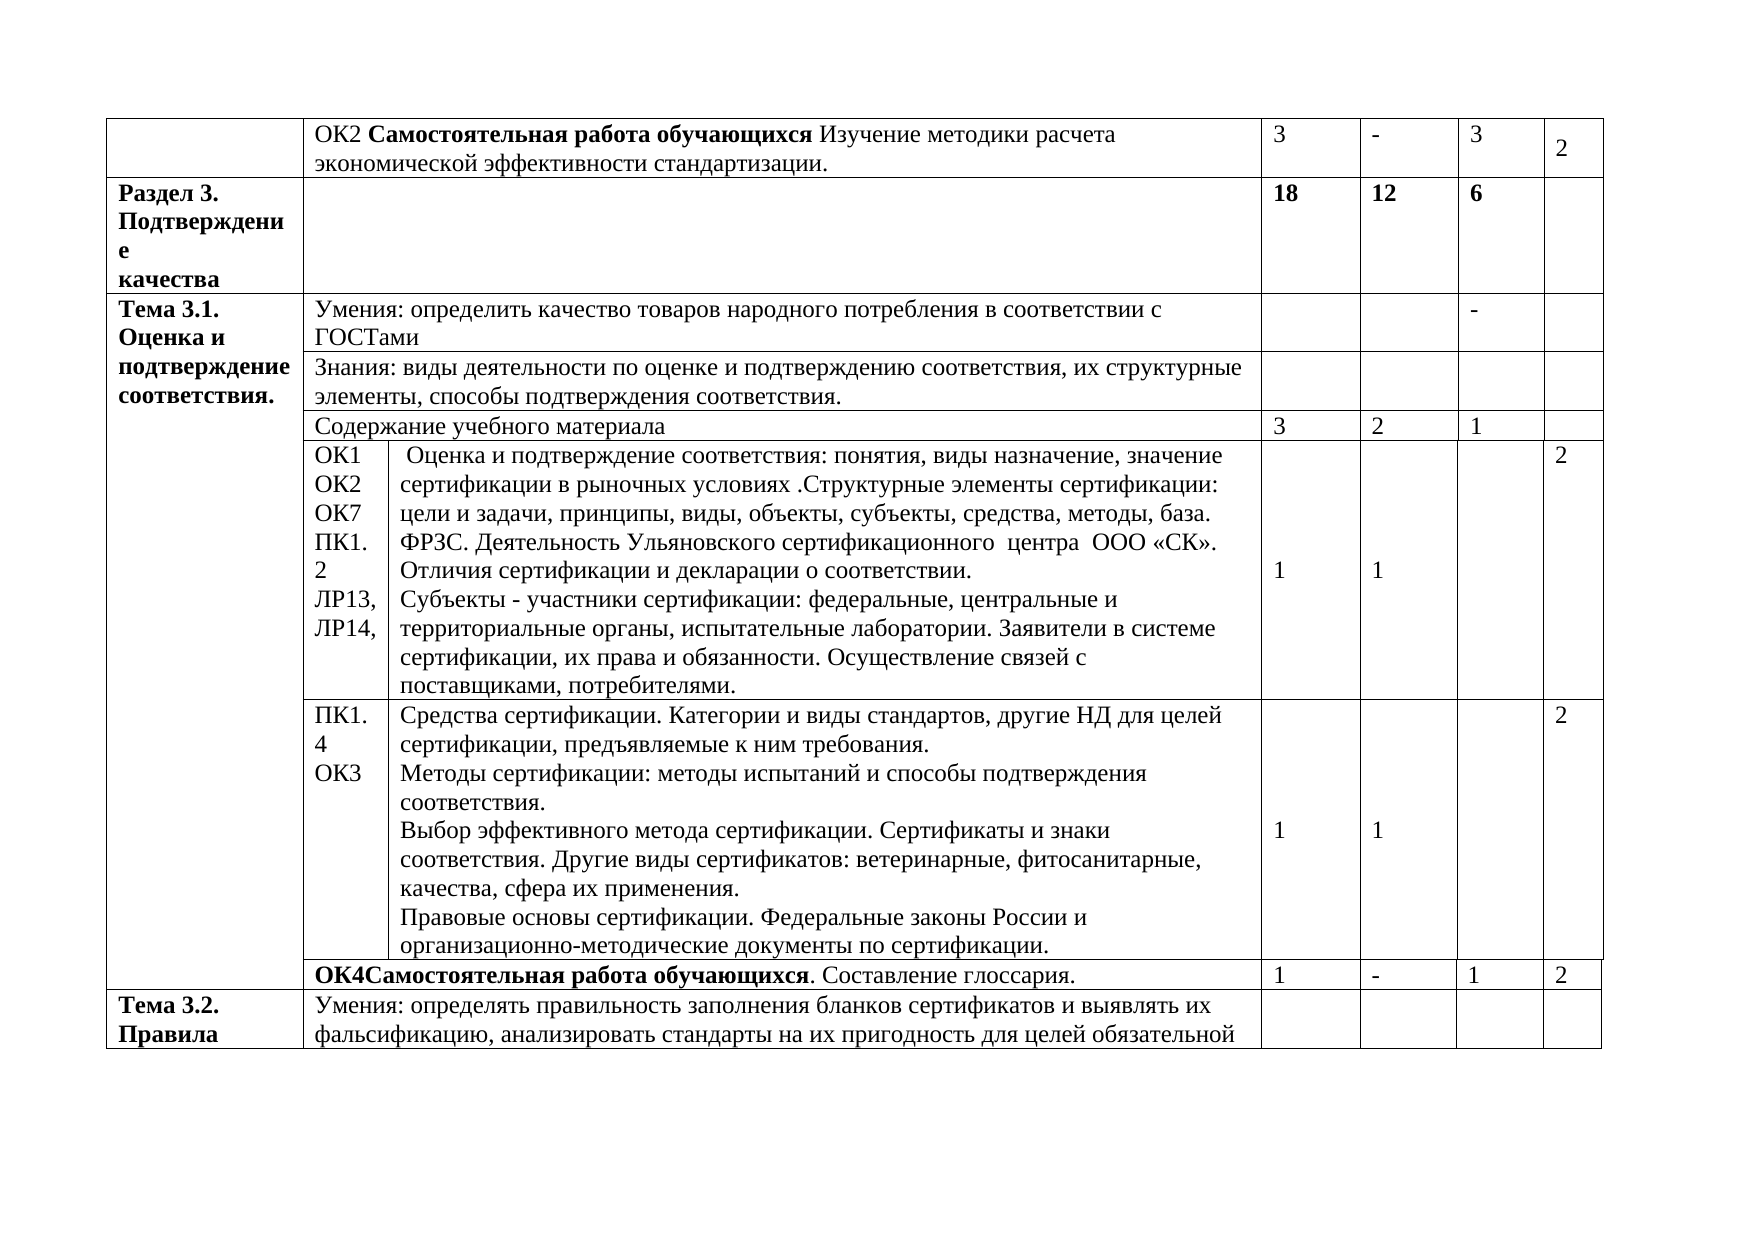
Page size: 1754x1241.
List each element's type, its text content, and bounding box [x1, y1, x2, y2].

table_cell [1545, 352, 1603, 410]
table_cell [107, 990, 303, 1047]
table_cell [1262, 352, 1360, 410]
table_cell 2 [1545, 119, 1603, 177]
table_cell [304, 990, 1261, 1047]
table_cell [1262, 294, 1360, 351]
table_cell 3 [1262, 411, 1360, 439]
table_cell 18 [1262, 178, 1360, 293]
table_cell ОК1 ОК2 ОК7 ПК1.2 ЛР13, ЛР14, [304, 441, 388, 699]
table_cell [1545, 178, 1603, 293]
table_cell [1458, 700, 1543, 959]
table_cell [304, 178, 1261, 293]
table_cell - [1361, 960, 1456, 989]
table_cell [1361, 294, 1458, 351]
table_cell [1459, 352, 1544, 410]
table_cell Средства сертификации. Категории и виды стандартов, другие НД для целей сертификации, предъявляемые к ним требования. Методы сертификации: методы испытаний и способы подтверждения соответствия. Выбор эффективного метода сертификации. Сертификаты и знаки соответствия. Другие виды сертификатов: ветеринарные, фитосанитарные, качества, сфера их применения. Правовые основы сертификации. Федеральные законы России и организационно-методические документы по сертификации. [389, 700, 1261, 959]
table_cell 3 [1459, 119, 1544, 177]
table_cell 2 [1544, 960, 1601, 989]
table_cell Содержание учебного материала [304, 411, 1261, 439]
table_cell [1361, 990, 1456, 1047]
table_cell [1262, 990, 1360, 1047]
table_cell [1361, 352, 1458, 410]
table_cell 2 [1361, 411, 1458, 439]
table_cell Тема 3.1. Оценка и подтверждение соответствия. [107, 294, 303, 989]
table_cell ОК4Самостоятельная работа обучающихся. Составление глоссария. [304, 960, 1261, 989]
table_cell 1 [1459, 411, 1544, 439]
table_cell Умения: определить качество товаров народного потребления в соответствии с ГОСТами [304, 294, 1261, 351]
table_cell ПК1.4 ОК3 [304, 700, 388, 959]
table_cell 1 [1262, 960, 1360, 989]
table_cell Оценка и подтверждение соответствия: понятия, виды назначение, значение сертификации в рыночных условиях .Структурные элементы сертификации: цели и задачи, принципы, виды, объекты, субъекты, средства, методы, база. ФРЗС. Деятельность Ульяновского сертификационного центра ООО «СК». Отличия сертификации и декларации о соответствии. Субъекты - участники сертификации: федеральные, центральные и территориальные органы, испытательные лаборатории. Заявители в системе сертификации, их права и обязанности. Осуществление связей с поставщиками, потребителями. [389, 441, 1261, 699]
table_cell Раздел 3. Подтверждение качества [107, 178, 303, 293]
table_cell [1544, 990, 1601, 1047]
table_cell ОК2 Самостоятельная работа обучающихся Изучение методики расчета экономической эффективности стандартизации. [304, 119, 1261, 177]
table_cell [1545, 294, 1603, 351]
table_cell 6 [1459, 178, 1544, 293]
table_cell [1458, 441, 1543, 699]
table_cell [1545, 411, 1603, 439]
table_cell [1457, 990, 1543, 1047]
table_cell 1 [1361, 700, 1457, 959]
table_cell - [1459, 294, 1544, 351]
table_cell Знания: виды деятельности по оценке и подтверждению соответствия, их структурные элементы, способы подтверждения соответствия. [304, 352, 1261, 410]
table_cell - [1361, 119, 1458, 177]
table_cell 1 [1262, 441, 1360, 699]
table_cell 1 [1361, 441, 1457, 699]
table_cell 12 [1361, 178, 1458, 293]
table_cell 2 [1544, 700, 1603, 959]
table_cell 3 [1262, 119, 1360, 177]
table_cell 2 [1544, 441, 1603, 699]
table_cell 1 [1262, 700, 1360, 959]
table_cell 1 [1457, 960, 1543, 989]
